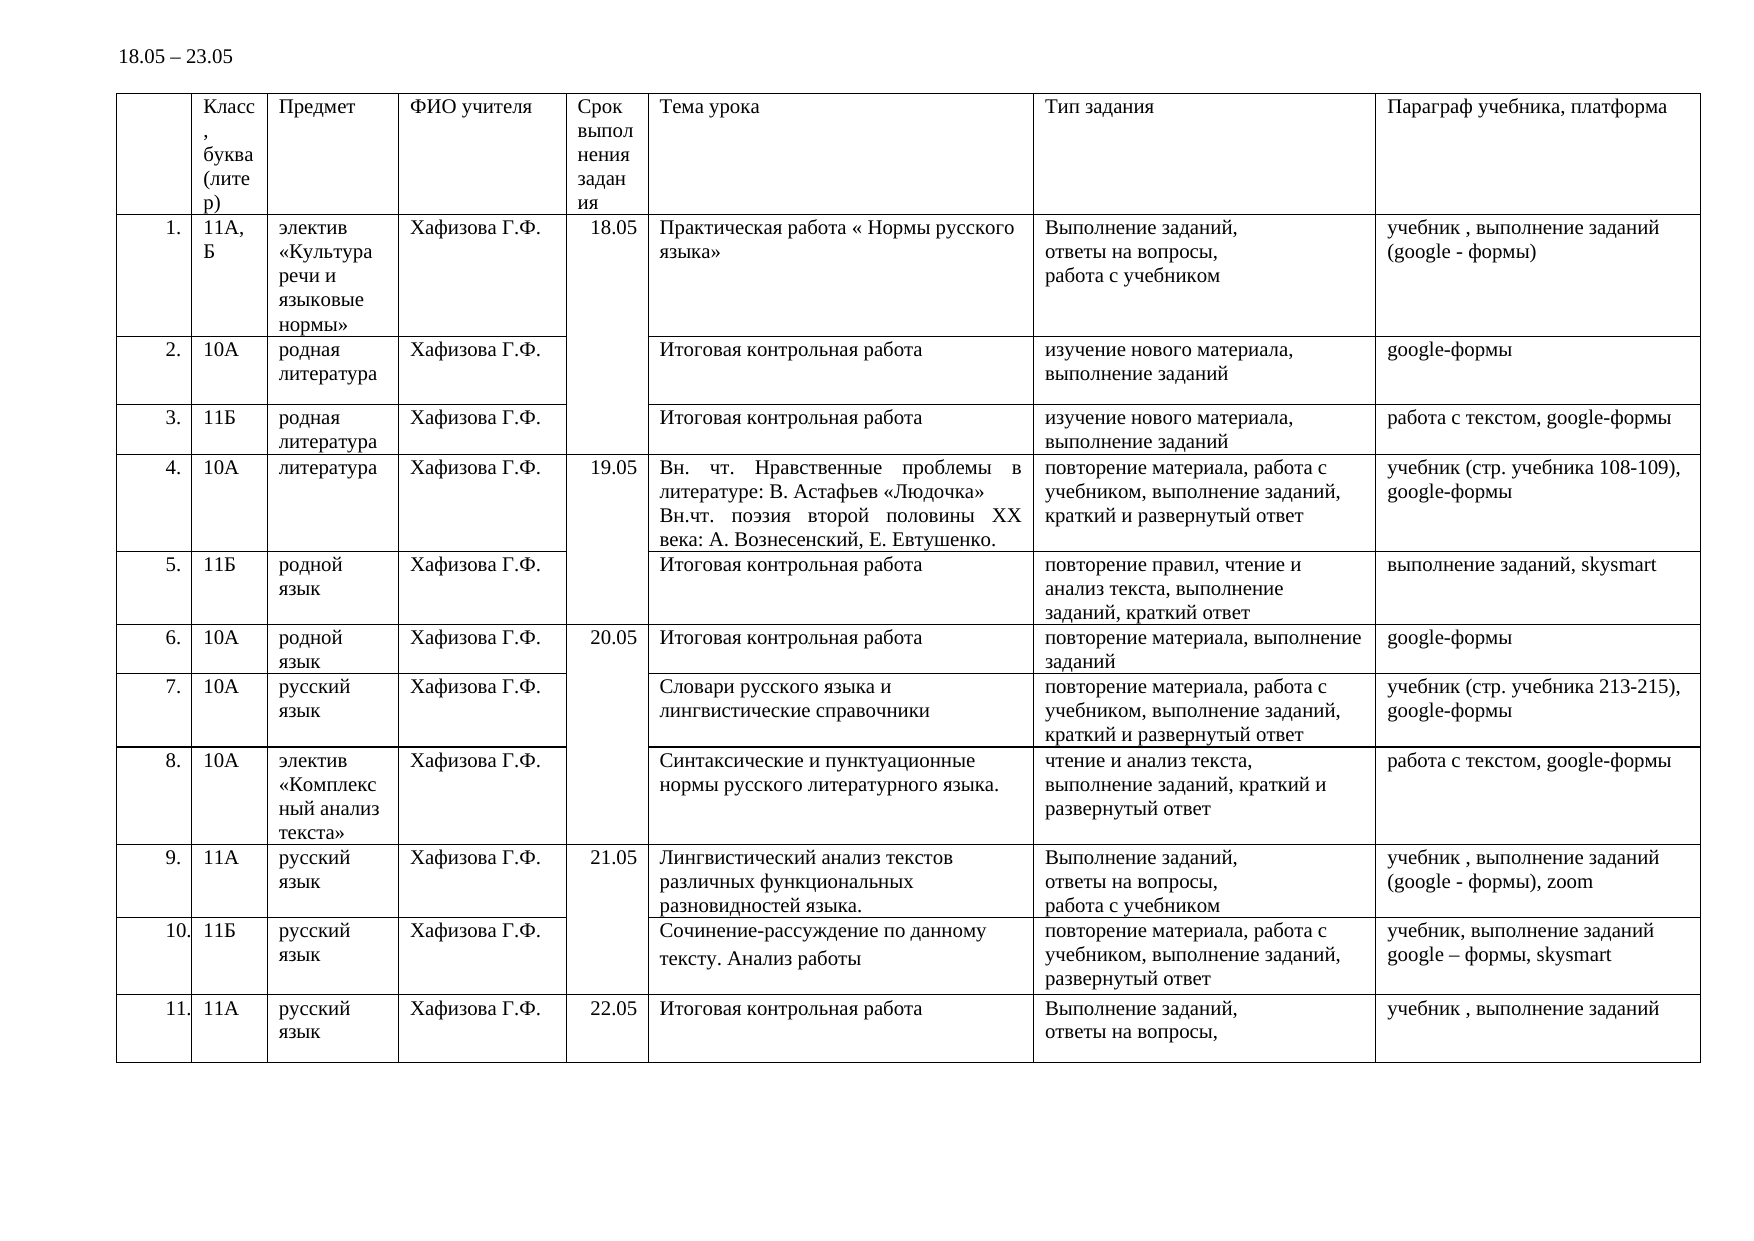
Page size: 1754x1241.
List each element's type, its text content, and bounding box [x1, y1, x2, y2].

table_cell Хафизова Г.Ф. [399, 455, 566, 551]
table_cell Хафизова Г.Ф. [399, 918, 566, 994]
table_cell электив «Комплексный анализ текста» [268, 748, 398, 844]
table_cell Итоговая контрольная работа [649, 405, 1033, 453]
table_cell Итоговая контрольная работа [649, 625, 1033, 673]
table_cell Хафизова Г.Ф. [399, 552, 566, 624]
table_cell [117, 918, 191, 994]
table_cell Синтаксические и пунктуационные нормы русского литературного языка. [649, 748, 1033, 844]
table_cell чтение и анализ текста, выполнение заданий, краткий и развернутый ответ [1034, 748, 1375, 844]
table_cell 11А [192, 995, 267, 1062]
table_cell 21.05 [567, 845, 648, 994]
table_cell родной язык [268, 625, 398, 673]
table_cell 10А [192, 748, 267, 844]
table_cell Выполнение заданий, ответы на вопросы, работа с учебником [1034, 845, 1375, 917]
table_cell изучение нового материала, выполнение заданий [1034, 337, 1375, 404]
table_cell Хафизова Г.Ф. [399, 405, 566, 453]
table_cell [1376, 995, 1700, 1062]
table_header [117, 94, 191, 214]
table_cell Хафизова Г.Ф. [399, 845, 566, 917]
table_cell [117, 674, 191, 746]
table_cell повторение материала, работа с учебником, выполнение заданий, краткий и развернутый ответ [1034, 674, 1375, 746]
table_cell выполнение заданий, skysmart [1376, 552, 1700, 624]
table_cell Итоговая контрольная работа [649, 337, 1033, 404]
table_cell русский язык [268, 674, 398, 746]
table_cell русский язык [268, 845, 398, 917]
table_cell учебник , выполнение заданий (google - формы), zoom [1376, 845, 1700, 917]
table_cell Выполнение заданий, ответы на вопросы, работа с учебником [1034, 215, 1375, 336]
table_cell родная литература [268, 337, 398, 404]
table_cell Практическая работа « Нормы русского языка» [649, 215, 1033, 336]
table_cell Сочинение-рассуждение по данному тексту. Анализ работы [649, 918, 1033, 994]
table_cell [117, 845, 191, 917]
table_cell [117, 215, 191, 336]
table_cell Лингвистический анализ текстов различных функциональных разновидностей языка. [649, 845, 1033, 917]
table_cell [117, 748, 191, 844]
table_cell работа с текстом, google-формы [1376, 748, 1700, 844]
table_cell [117, 405, 191, 453]
table_cell [117, 552, 191, 624]
table_cell 11Б [192, 405, 267, 453]
table_cell 10А [192, 625, 267, 673]
table_cell Хафизова Г.Ф. [399, 674, 566, 746]
table_cell 11Б [192, 552, 267, 624]
table_cell 11А, Б [192, 215, 267, 336]
table_header ФИО учителя [399, 94, 566, 214]
table_cell Хафизова Г.Ф. [399, 337, 566, 404]
table_header Класс, буква (литер) [192, 94, 267, 214]
table_cell учебник, выполнение заданий google – формы, skysmart [1376, 918, 1700, 994]
table_cell Словари русского языка и лингвистические справочники [649, 674, 1033, 746]
table_header Предмет [268, 94, 398, 214]
table_cell [117, 337, 191, 404]
table_cell 11А [192, 845, 267, 917]
table_cell учебник , выполнение заданий (google - формы) [1376, 215, 1700, 336]
table_cell электив «Культура речи и языковые нормы» [268, 215, 398, 336]
table_cell Хафизова Г.Ф. [399, 215, 566, 336]
table_cell учебник (стр. учебника 213-215), google-формы [1376, 674, 1700, 746]
text 18.05 – 23.05 [118, 44, 1636, 68]
table_header Тема урока [649, 94, 1033, 214]
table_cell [1034, 995, 1375, 1062]
table_cell Итоговая контрольная работа [649, 552, 1033, 624]
table_cell изучение нового материала, выполнение заданий [1034, 405, 1375, 453]
table_cell родной язык [268, 552, 398, 624]
table_cell 10А [192, 337, 267, 404]
table_cell русский язык [268, 995, 398, 1062]
table_cell учебник (стр. учебника 108-109), google-формы [1376, 455, 1700, 551]
table_cell русский язык [268, 918, 398, 994]
table_cell литература [268, 455, 398, 551]
table_cell повторение материала, работа с учебником, выполнение заданий, краткий и развернутый ответ [1034, 455, 1375, 551]
table_cell 20.05 [567, 625, 648, 844]
table_cell 11Б [192, 918, 267, 994]
table_cell 10А [192, 455, 267, 551]
table_cell Вн. чт. Нравственные проблемы в литературе: В. Астафьев «Людочка» Вн.чт. поэзия второй половины XX века: А. Вознесенский, Е. Евтушенко. [649, 455, 1033, 551]
table_cell google-формы [1376, 337, 1700, 404]
table_cell 18.05 [567, 215, 648, 453]
table_cell Хафизова Г.Ф. [399, 625, 566, 673]
table_header Параграф учебника, платформа [1376, 94, 1700, 214]
table_cell Хафизова Г.Ф. [399, 748, 566, 844]
table_cell 22.05 [567, 995, 648, 1062]
table_cell [117, 455, 191, 551]
table_header Тип задания [1034, 94, 1375, 214]
table_cell повторение материала, выполнение заданий [1034, 625, 1375, 673]
table_header Срок выполнения задания [567, 94, 648, 214]
table_cell повторение материала, работа с учебником, выполнение заданий, развернутый ответ [1034, 918, 1375, 994]
table_cell Хафизова Г.Ф. [399, 995, 566, 1062]
table_cell повторение правил, чтение и анализ текста, выполнение заданий, краткий ответ [1034, 552, 1375, 624]
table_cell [649, 995, 1033, 1062]
table_cell родная литература [268, 405, 398, 453]
table_cell [117, 625, 191, 673]
table_cell google-формы [1376, 625, 1700, 673]
table_cell работа с текстом, google-формы [1376, 405, 1700, 453]
table_cell 19.05 [567, 455, 648, 624]
table_cell 10А [192, 674, 267, 746]
table_cell [117, 995, 191, 1062]
